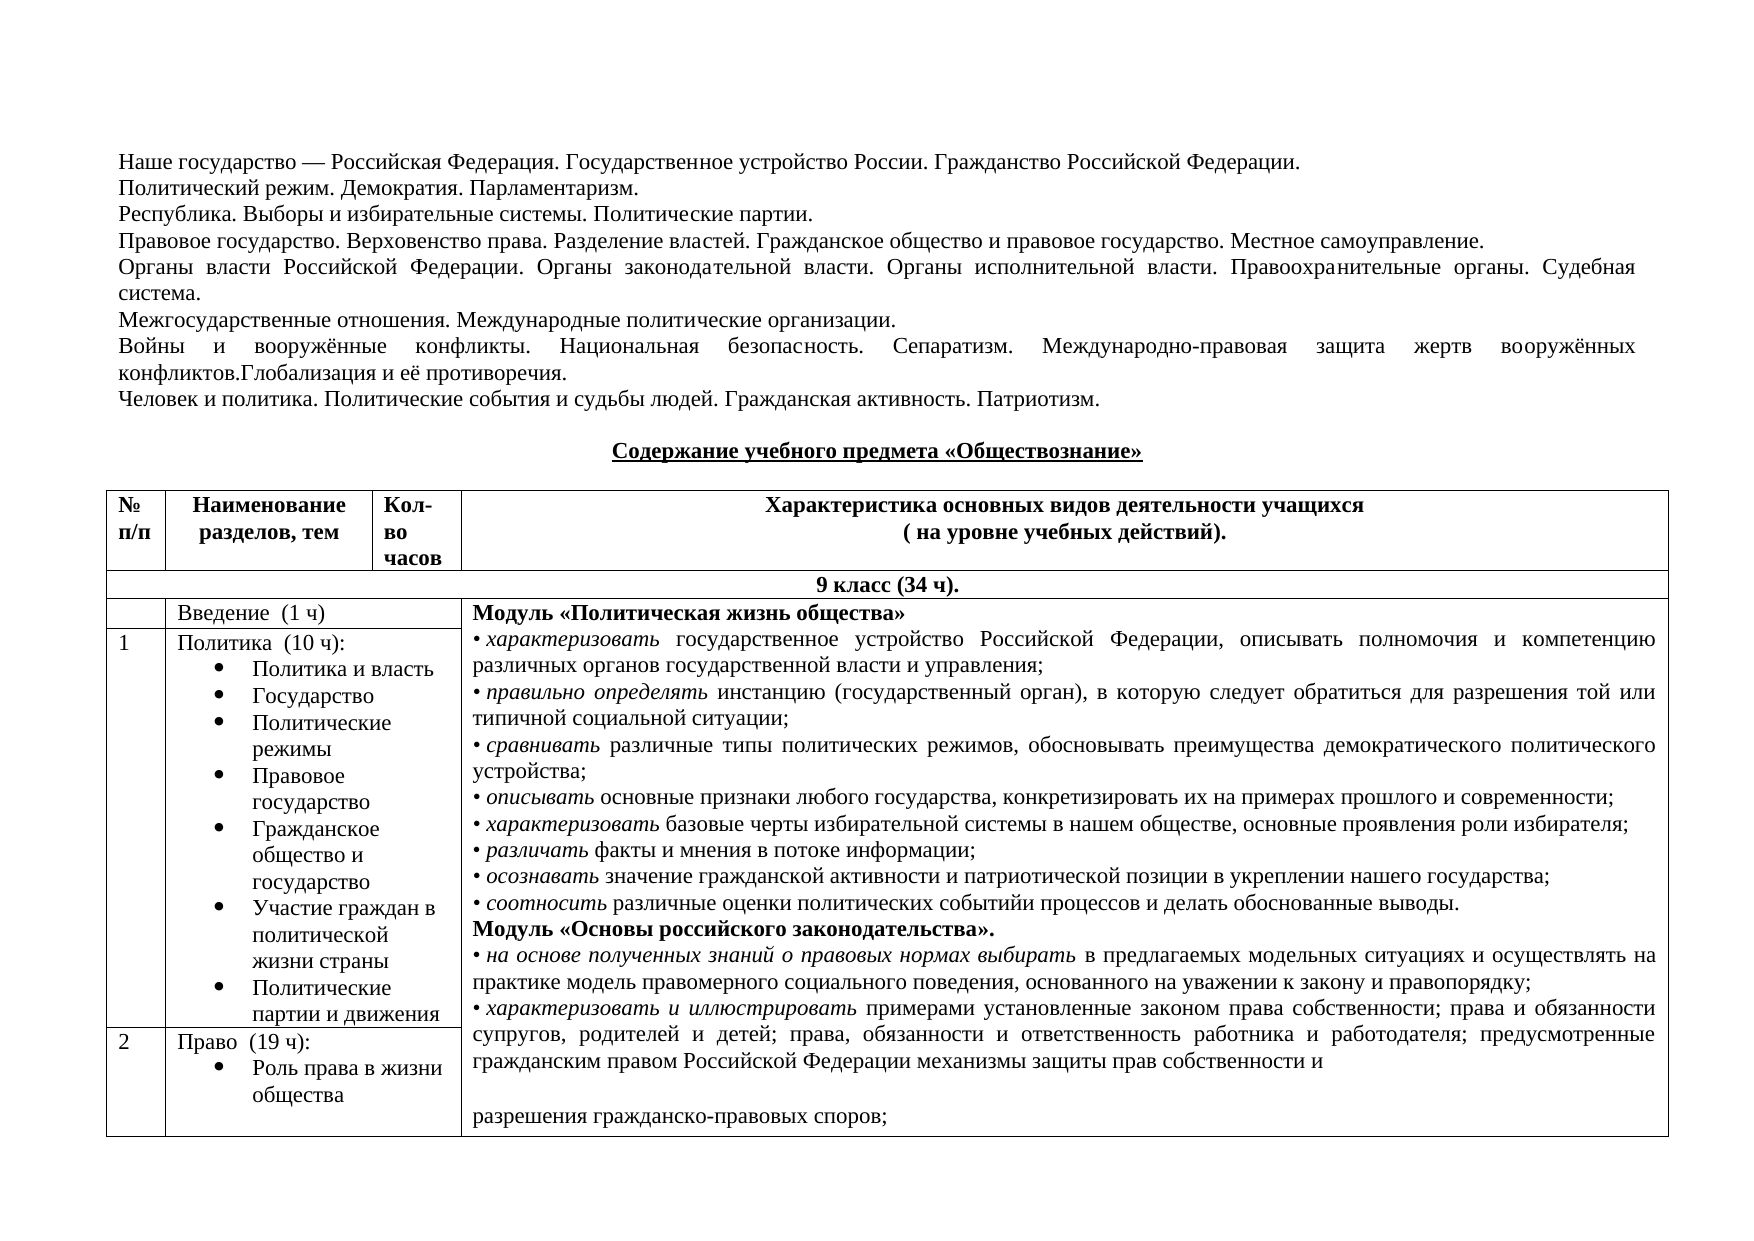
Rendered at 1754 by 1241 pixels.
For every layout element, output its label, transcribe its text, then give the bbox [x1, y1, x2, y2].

table_cell 1 [107, 629, 165, 1027]
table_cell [166, 1028, 461, 1136]
table_cell [107, 599, 165, 628]
text Органы власти Российской Федерации. Органы законодательной власти. Органы исполнительной власти. Правоохранительные органы. Судебная система. [118, 253, 1636, 306]
table_header Характеристика основных видов деятельности учащихся ( на уровне учебных действий). [462, 491, 1668, 570]
text Межгосударственные отношения. Международные политические организации. [118, 306, 1636, 332]
text Человек и политика. Политические события и судьбы людей. Гражданская активность. Патриотизм. [118, 385, 1636, 411]
text Республика. Выборы и избирательные системы. Политические партии. [118, 200, 1636, 227]
table_header Кол-во часов [373, 491, 461, 570]
table_cell 2 [107, 1028, 165, 1136]
table_header № п/п [107, 491, 165, 570]
table_cell 9 класс (34 ч). [107, 571, 1668, 598]
table_header Наименование разделов, тем [166, 491, 372, 570]
text Правовое государство. Верховенство права. Разделение властей. Гражданское общество и правовое государство. Местное самоуправление. [118, 227, 1636, 253]
text Наше государство — Российская Федерация. Государственное устройство России. Гражданство Российской Федерации. [118, 148, 1636, 174]
text Содержание учебного предмета «Обществознание» [118, 438, 1636, 464]
table_cell Политика (10 ч): Политика и власть Государство Политические режимы Правовое государство Гражданское общество и государство Участие граждан в политической жизни страны Политические партии и движения [166, 629, 461, 1027]
text Войны и вооружённые конфликты. Национальная безопасность. Сепаратизм. Международно-правовая защита жертв вооружённых конфликтов.Глобализация и её противоречия. [118, 332, 1636, 385]
table_cell Введение (1 ч) [166, 599, 461, 628]
table_cell Модуль «Политическая жизнь общества» • характеризовать государственное устройство Российской Федерации, описывать полномочия и компетенцию различных органов государственной власти и управления; • правильно определять инстанцию (государственный орган), в которую следует обратиться для разрешения той или типичной социальной ситуации; • сравнивать различные типы политических режимов, обосновывать преимущества демократического политического устройства; • описывать основные признаки любого государства, конкретизировать их на примерах прошлого и современности; • характеризовать базовые черты избирательной системы в нашем обществе, основные проявления роли избирателя; • различать факты и мнения в потоке информации; • осознавать значение гражданской активности и патриотической позиции в укреплении нашего государства; • соотносить различные оценки политических событийи процессов и делать обоснованные выводы. Модуль «Основы российского законодательства». • на основе полученных знаний о правовых нормах выбирать в предлагаемых модельных ситуациях и осуществлять на практике модель правомерного социального поведения, основанного на уважении к закону и правопорядку; • характеризовать и иллюстрировать примерами установленные законом права собственности; права и обязанности супругов, родителей и детей; права, обязанности и ответственность работника и работодателя; предусмотренные гражданским правом Российской Федерации механизмы защиты прав собственности и разрешения гражданско-правовых споров; • анализировать несложные практические ситуации, связанные с гражданскими, семейными, трудовыми правоотношениями; в предлагаемых модельных ситуациях определять признаки правонарушения, проступка, преступления; • объяснять на конкретных примерах особенности правового положения и юридической ответственности несовершеннолетних; • находить, извлекать и осмысливать информацию правового характера, полученную из доступных источников, систематизировать, анализировать полученные данные; применять полученную информацию для соотнесения собственного поведения и поступков других людей с нормами поведения, установленными законом; • оценивать сущность и значение правопорядка и законности, собственный возможный вклад в их становлениеи развитие; • осознанно содействовать защите правопорядка в обществе правовыми способами и средствами; • использовать знания и умения для формирования способности к личному самоопределению, самореализации, самоконтролю. [462, 599, 1668, 1136]
text Политический режим. Демократия. Парламентаризм. [118, 174, 1636, 200]
